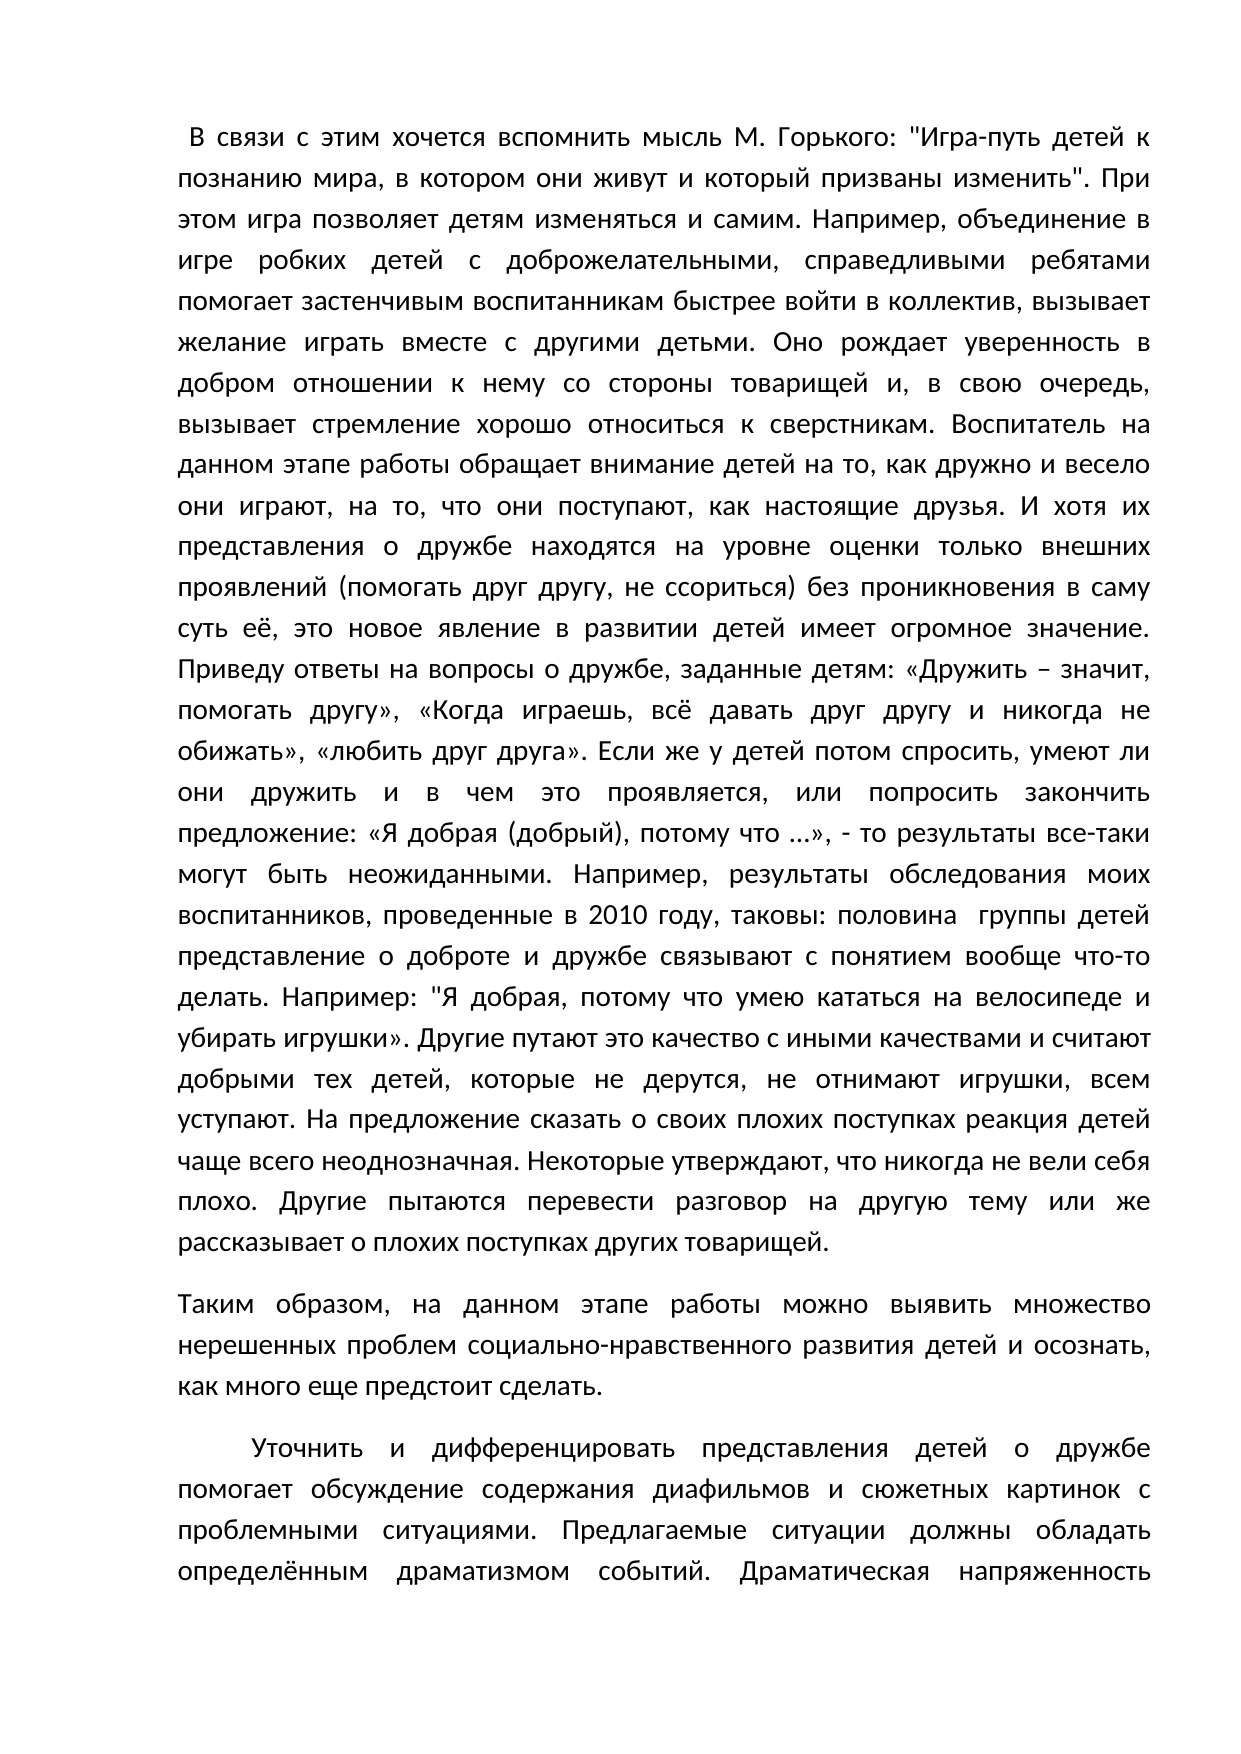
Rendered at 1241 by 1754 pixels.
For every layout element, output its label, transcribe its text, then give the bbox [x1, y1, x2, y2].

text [177, 1429, 1152, 1587]
text Таким образом, на данном этапе работы можно выявить множество нерешенных проблем социально-нравственного развития детей и осознать, как много еще предстоит сделать. [177, 1285, 1152, 1403]
text В связи с этим хочется вспомнить мысль М. Горького: "Игра-путь детей к познанию мира, в котором они живут и который призваны изменить". При этом игра позволяет детям изменяться и самим. Например, объединение в игре робких детей с доброжелательными, справедливыми ребятами помогает застенчивым воспитанникам быстрее войти в коллектив, вызывает желание играть вместе с другими детьми. Оно рождает уверенность в добром отношении к нему со стороны товарищей и, в свою очередь, вызывает стремление хорошо относиться к сверстникам. Воспитатель на данном этапе работы обращает внимание детей на то, как дружно и весело они играют, на то, что они поступают, как настоящие друзья. И хотя их представления о дружбе находятся на уровне оценки только внешних проявлений (помогать друг другу, не ссориться) без проникновения в саму суть её, это новое явление в развитии детей имеет огромное значение. Приведу ответы на вопросы о дружбе, заданные детям: «Дружить – значит, помогать другу», «Когда играешь, всё давать друг другу и никогда не обижать», «любить друг друга». Если же у детей потом спросить, умеют ли они дружить и в чем это проявляется, или попросить закончить предложение: «Я добрая (добрый), потому что …», - то результаты все-таки могут быть неожиданными. Например, результаты обследования моих воспитанников, проведенные в 2010 году, таковы: половина группы детей представление о доброте и дружбе связывают с понятием вообще что-то делать. Например: "Я добрая, потому что умею кататься на велосипеде и убирать игрушки». Другие путают это качество с иными качествами и считают добрыми тех детей, которые не дерутся, не отнимают игрушки, всем уступают. На предложение сказать о своих плохих поступках реакция детей чаще всего неоднозначная. Некоторые утверждают, что никогда не вели себя плохо. Другие пытаются перевести разговор на другую тему или же рассказывает о плохих поступках других товарищей. [177, 118, 1152, 1259]
